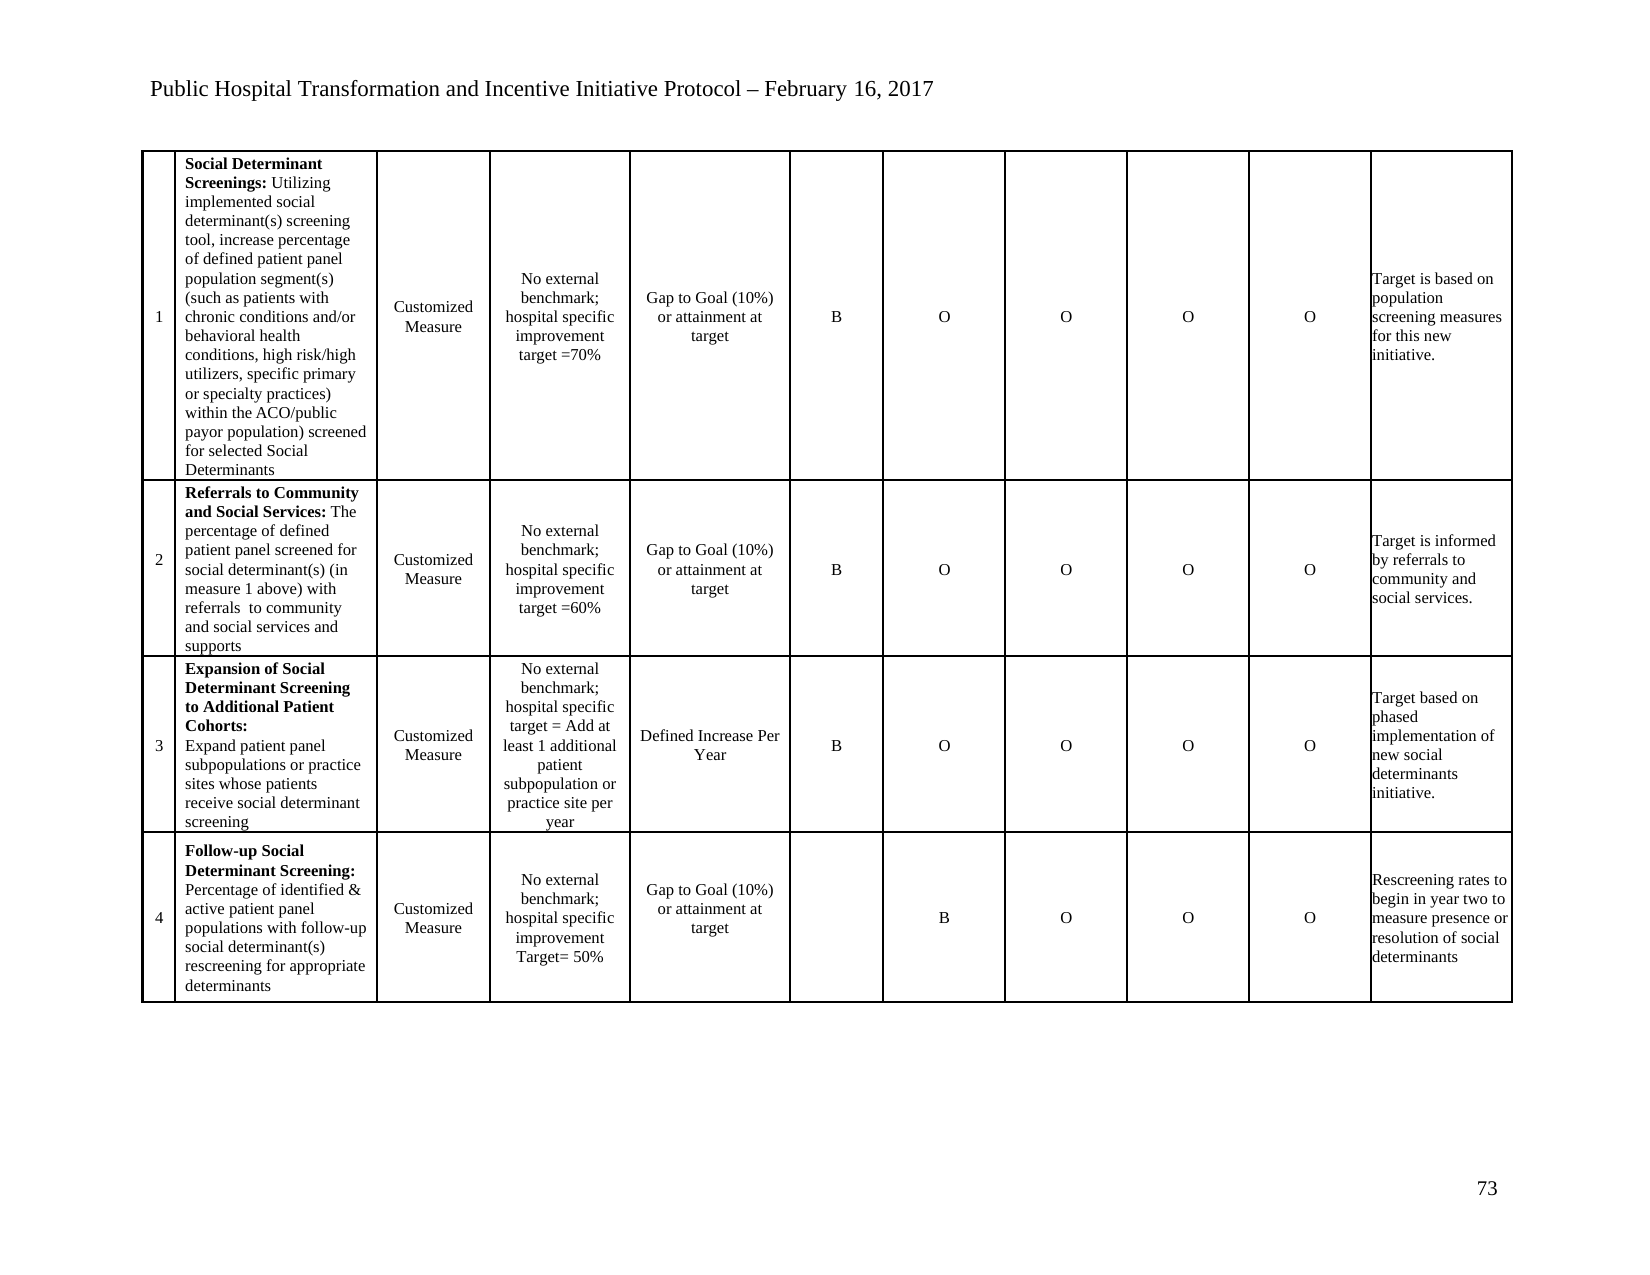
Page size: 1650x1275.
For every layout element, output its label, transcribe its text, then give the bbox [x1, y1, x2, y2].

table_cell O [1006, 152, 1126, 479]
table_cell Follow-up Social Determinant Screening: Percentage of identified & active patient panel populations with follow-up social determinant(s) rescreening for appropriate determinants [176, 833, 376, 1001]
table_cell Referrals to Community and Social Services: The percentage of defined patient panel screened for social determinant(s) (in measure 1 above) with referrals to community and social services and supports [176, 481, 376, 655]
table_cell O [1128, 152, 1248, 479]
table_cell Rescreening rates to begin in year two to measure presence or resolution of social determinants [1372, 833, 1511, 1001]
table_cell O [884, 657, 1004, 831]
table_cell Social Determinant Screenings: Utilizing implemented social determinant(s) screening tool, increase percentage of defined patient panel population segment(s) (such as patients with chronic conditions and/or behavioral health conditions, high risk/high utilizers, specific primary or specialty practices) within the ACO/public payor population) screened for selected Social Determinants [176, 152, 376, 479]
table_cell Customized Measure [378, 152, 489, 479]
table_cell Target is informed by referrals to community and social services. [1372, 481, 1511, 655]
table_cell 1 [144, 152, 174, 479]
table_cell Defined Increase Per Year [631, 657, 789, 831]
table_cell No external benchmark; hospital specific improvement target =60% [491, 481, 629, 655]
table_cell Customized Measure [378, 481, 489, 655]
table_cell O [1250, 657, 1370, 831]
table_cell 4 [144, 833, 174, 1001]
table_cell Target based on phased implementation of new social determinants initiative. [1372, 657, 1511, 831]
table_cell O [1128, 833, 1248, 1001]
table_cell Target is based on population screening measures for this new initiative. [1372, 152, 1511, 479]
table_cell Gap to Goal (10%) or attainment at target [631, 152, 789, 479]
table_cell O [1006, 833, 1126, 1001]
table_cell No external benchmark; hospital specific target = Add at least 1 additional patient subpopulation or practice site per year [491, 657, 629, 831]
table_cell Expansion of Social Determinant Screening to Additional Patient Cohorts: Expand patient panel subpopulations or practice sites whose patients receive social determinant screening [176, 657, 376, 831]
table_cell 2 [144, 481, 174, 655]
table_cell Customized Measure [378, 657, 489, 831]
table_cell O [1006, 481, 1126, 655]
table_cell Gap to Goal (10%) or attainment at target [631, 833, 789, 1001]
table_cell O [1128, 481, 1248, 655]
table_cell B [791, 481, 882, 655]
table_cell O [1250, 833, 1370, 1001]
table_cell O [1006, 657, 1126, 831]
table_cell No external benchmark; hospital specific improvement target =70% [491, 152, 629, 479]
table_cell [791, 833, 882, 1001]
table_cell O [1128, 657, 1248, 831]
table_cell B [791, 152, 882, 479]
table_cell O [1250, 152, 1370, 479]
table_cell 3 [144, 657, 174, 831]
table_cell O [884, 152, 1004, 479]
table_cell Customized Measure [378, 833, 489, 1001]
table_cell No external benchmark; hospital specific improvement Target= 50% [491, 833, 629, 1001]
table_cell B [791, 657, 882, 831]
table_cell O [884, 481, 1004, 655]
table_cell B [884, 833, 1004, 1001]
table_cell Gap to Goal (10%) or attainment at target [631, 481, 789, 655]
table_cell O [1250, 481, 1370, 655]
